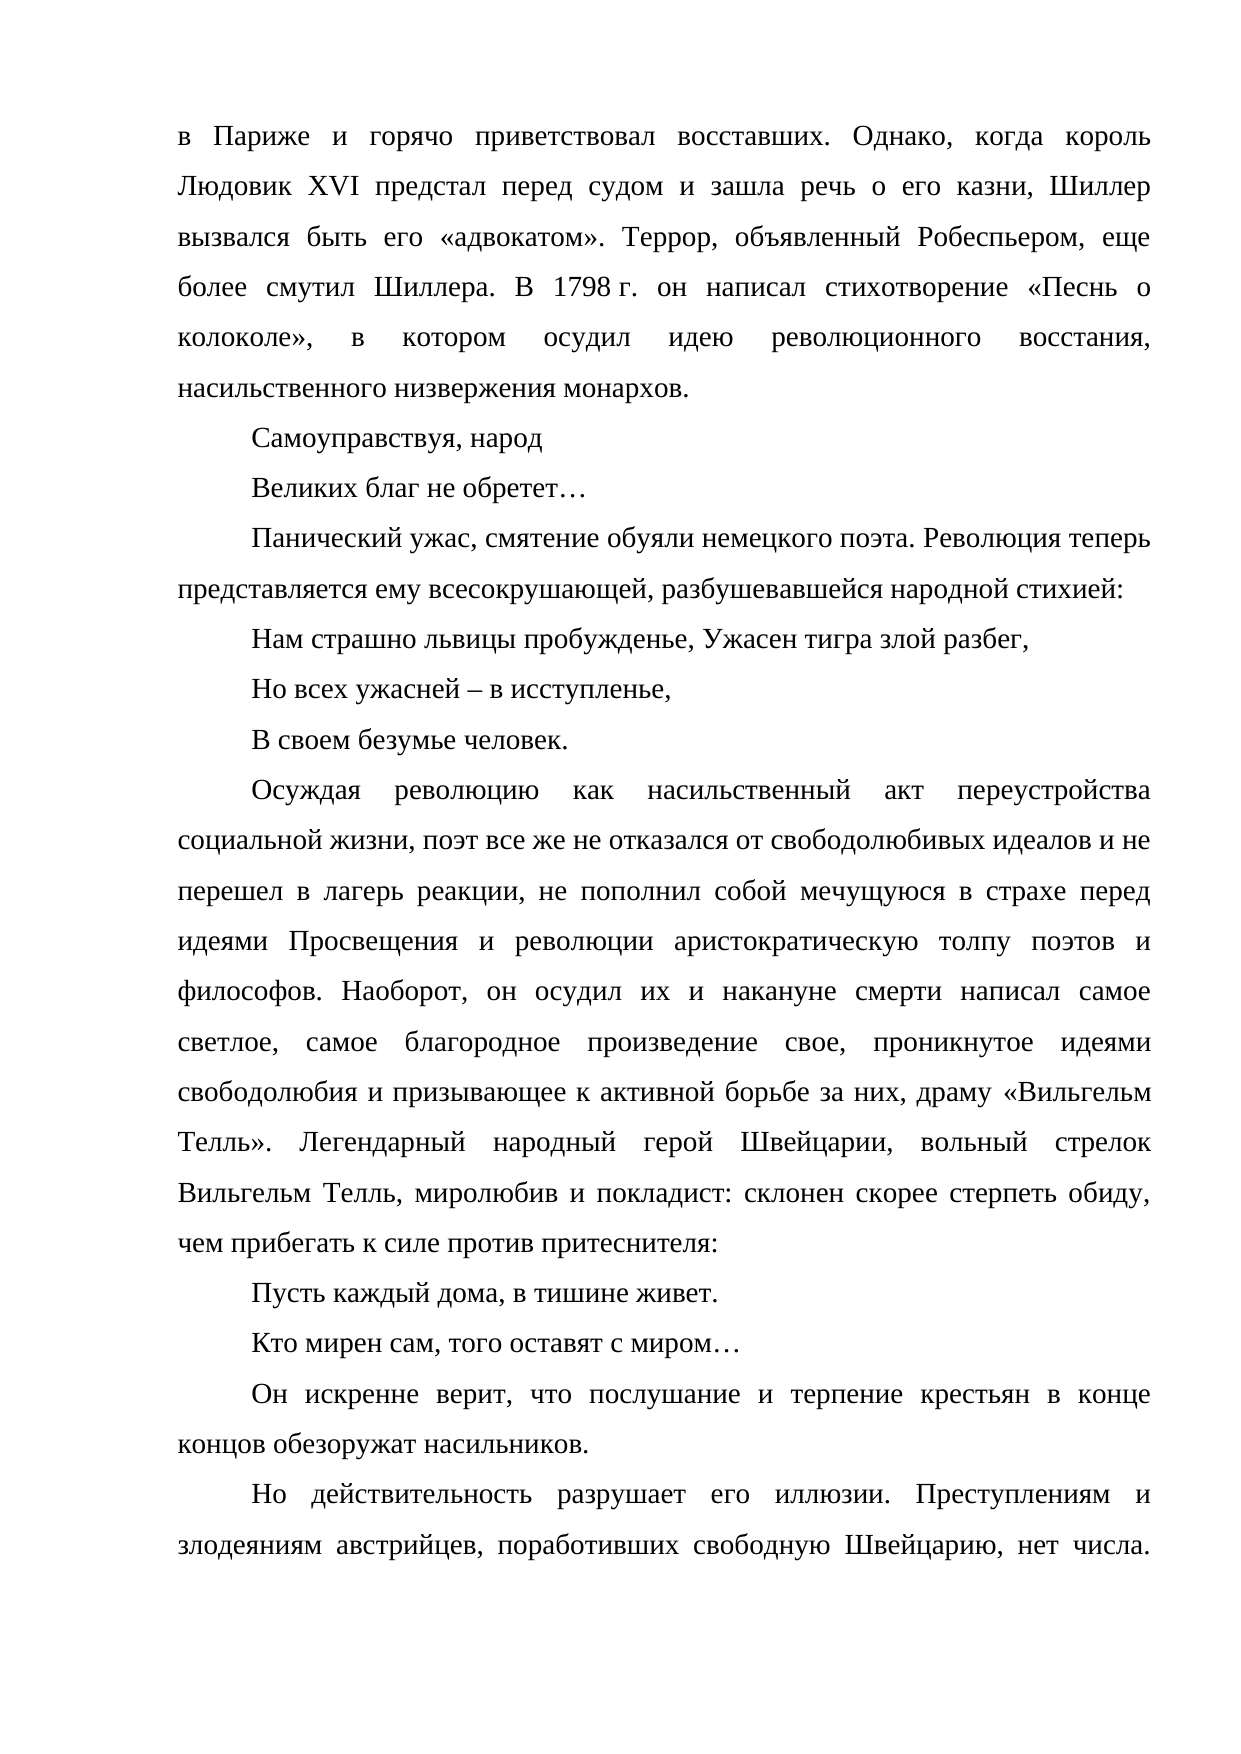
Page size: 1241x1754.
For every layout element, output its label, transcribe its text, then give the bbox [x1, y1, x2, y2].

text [177, 118, 1152, 403]
text Нам страшно львицы пробужденье, Ужасен тигра злой разбег, [177, 621, 1152, 655]
text Панический ужас, смятение обуяли немецкого поэта. Революция теперь представляется ему всесокрушающей, разбушевавшейся народной стихией: [177, 521, 1152, 604]
text Кто мирен сам, того оставят с миром… [177, 1326, 1152, 1359]
text Великих благ не обретет… [177, 470, 1152, 504]
text Он искренне верит, что послушание и терпение крестьян в конце концов обезоружат насильников. [177, 1376, 1152, 1460]
text Пусть каждый дома, в тишине живет. [177, 1275, 1152, 1309]
text Но всех ужасней – в исступленье, [177, 672, 1152, 705]
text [177, 1477, 1152, 1560]
text Осуждая революцию как насильственный акт переустройства социальной жизни, поэт все же не отказался от свободолюбивых идеалов и не перешел в лагерь реакции, не пополнил собой мечущуюся в страхе перед идеями Просвещения и революции аристократическую толпу поэтов и философов. Наоборот, он осудил их и накануне смерти написал самое светлое, самое благородное произведение свое, проникнутое идеями свободолюбия и призывающее к активной борьбе за них, драму «Вильгельм Телль». Легендарный народный герой Швейцарии, вольный стрелок Вильгельм Телль, миролюбив и покладист: склонен скорее стерпеть обиду, чем прибегать к силе против притеснителя: [177, 772, 1152, 1258]
text В своем безумье человек. [177, 722, 1152, 755]
text Самоуправствуя, народ [177, 420, 1152, 453]
